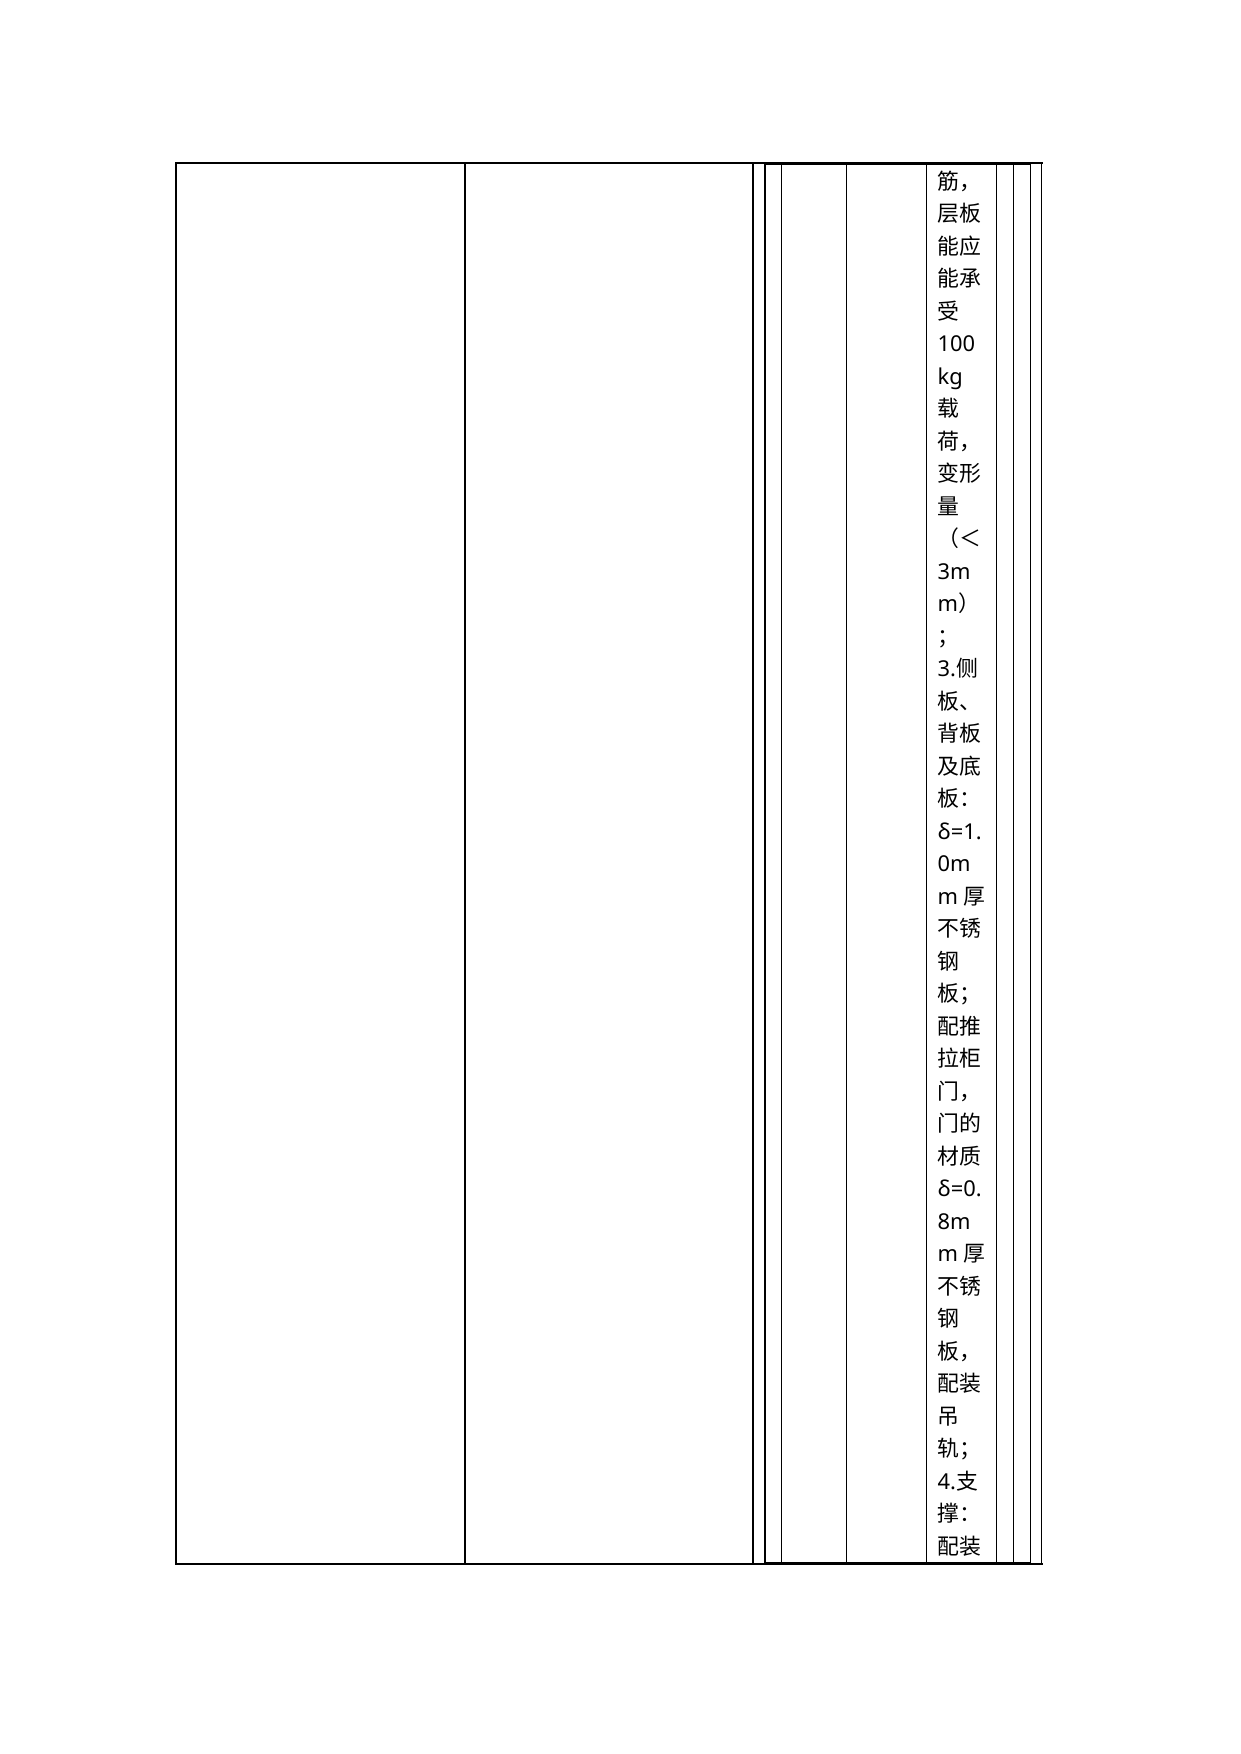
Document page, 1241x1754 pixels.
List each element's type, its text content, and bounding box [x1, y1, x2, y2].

table_cell [766, 165, 781, 1562]
table_cell [927, 165, 996, 1562]
table_cell [754, 164, 764, 1563]
table_cell [847, 165, 926, 1562]
table_cell [997, 165, 1013, 1562]
table_cell [1014, 165, 1030, 1562]
table_cell [1031, 164, 1041, 1563]
table_cell [466, 164, 752, 1563]
table_cell 1 [177, 164, 464, 1563]
table_cell [782, 165, 846, 1562]
